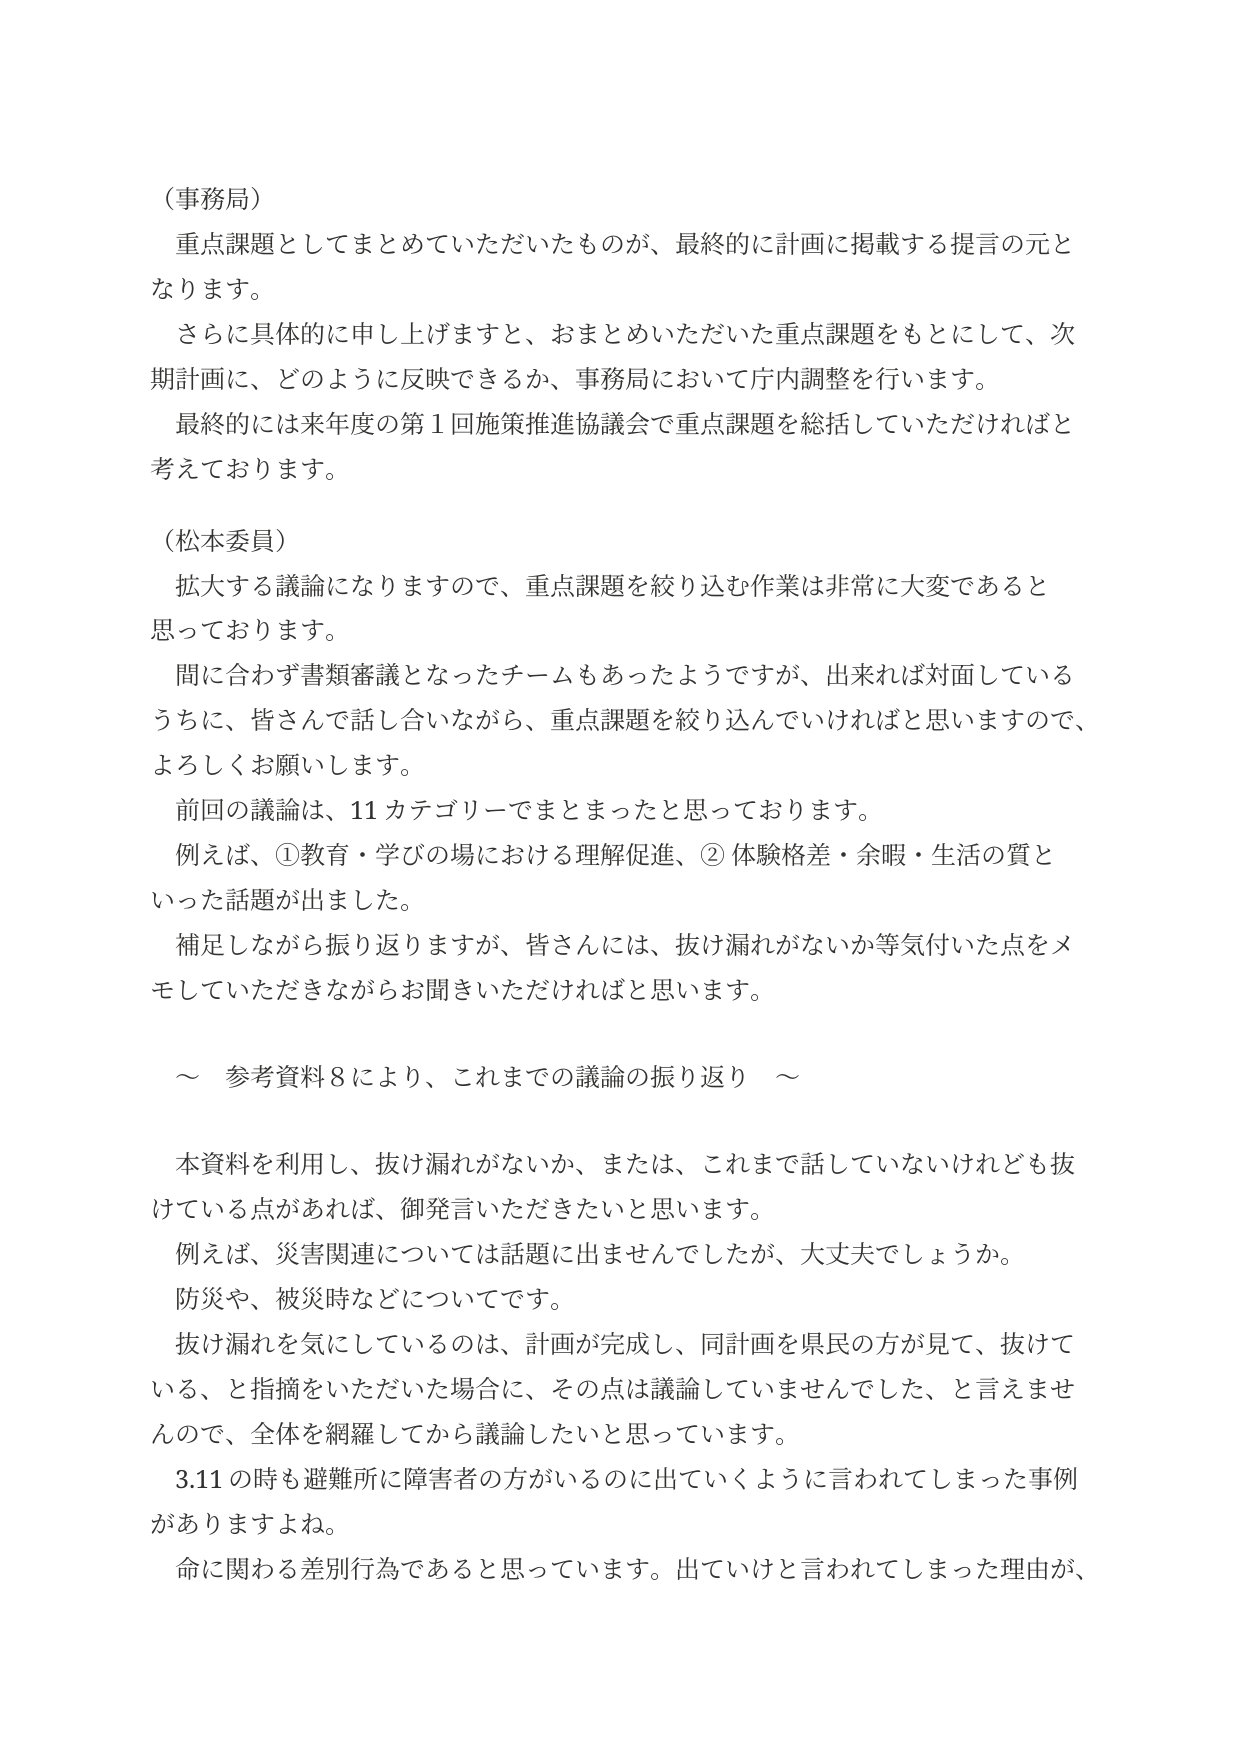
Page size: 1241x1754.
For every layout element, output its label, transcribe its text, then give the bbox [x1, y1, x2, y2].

text ～ 参考資料８により、これまでの議論の振り返り ～ [150, 1058, 1090, 1094]
text （事務局） 重点課題としてまとめていただいたものが、最終的に計画に掲載する提言の元となります。 さらに具体的に申し上げますと、おまとめいただいた重点課題をもとにして、次期計画に、どのように反映できるか、事務局において庁内調整を行います。 最終的には来年度の第１回施策推進協議会で重点課題を総括していただければと考えております。 [150, 180, 1090, 515]
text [150, 1549, 1090, 1585]
text （松本委員） [150, 521, 1090, 557]
text 補足しながら振り返りますが、皆さんには、抜け漏れがないか等気付いた点をメモしていただきながらお聞きいただければと思います。 [150, 925, 1090, 1006]
text 拡大する議論になりますので、重点課題を絞り込む作業は非常に大変であると思っております。 間に合わず書類審議となったチームもあったようですが、出来れば対面しているうちに、皆さんで話し合いながら、重点課題を絞り込んでいければと思いますので、よろしくお願いします。 前回の議論は、11カテゴリーでまとまったと思っております。 [150, 566, 1090, 827]
text 本資料を利用し、抜け漏れがないか、または、これまで話していないけれども抜けている点があれば、御発言いただきたいと思います。 例えば、災害関連については話題に出ませんでしたが、大丈夫でしょうか。 防災や、被災時などについてです。 抜け漏れを気にしているのは、計画が完成し、同計画を県民の方が見て、抜けている、と指摘をいただいた場合に、その点は議論していませんでした、と言えませんので、全体を網羅してから議論したいと思っています。 3.11の時も避難所に障害者の方がいるのに出ていくように言われてしまった事例がありますよね。 [150, 1145, 1090, 1540]
text 例えば、①教育・学びの場における理解促進、② 体験格差・余暇・生活の質といった話題が出ました。 [150, 836, 1090, 916]
